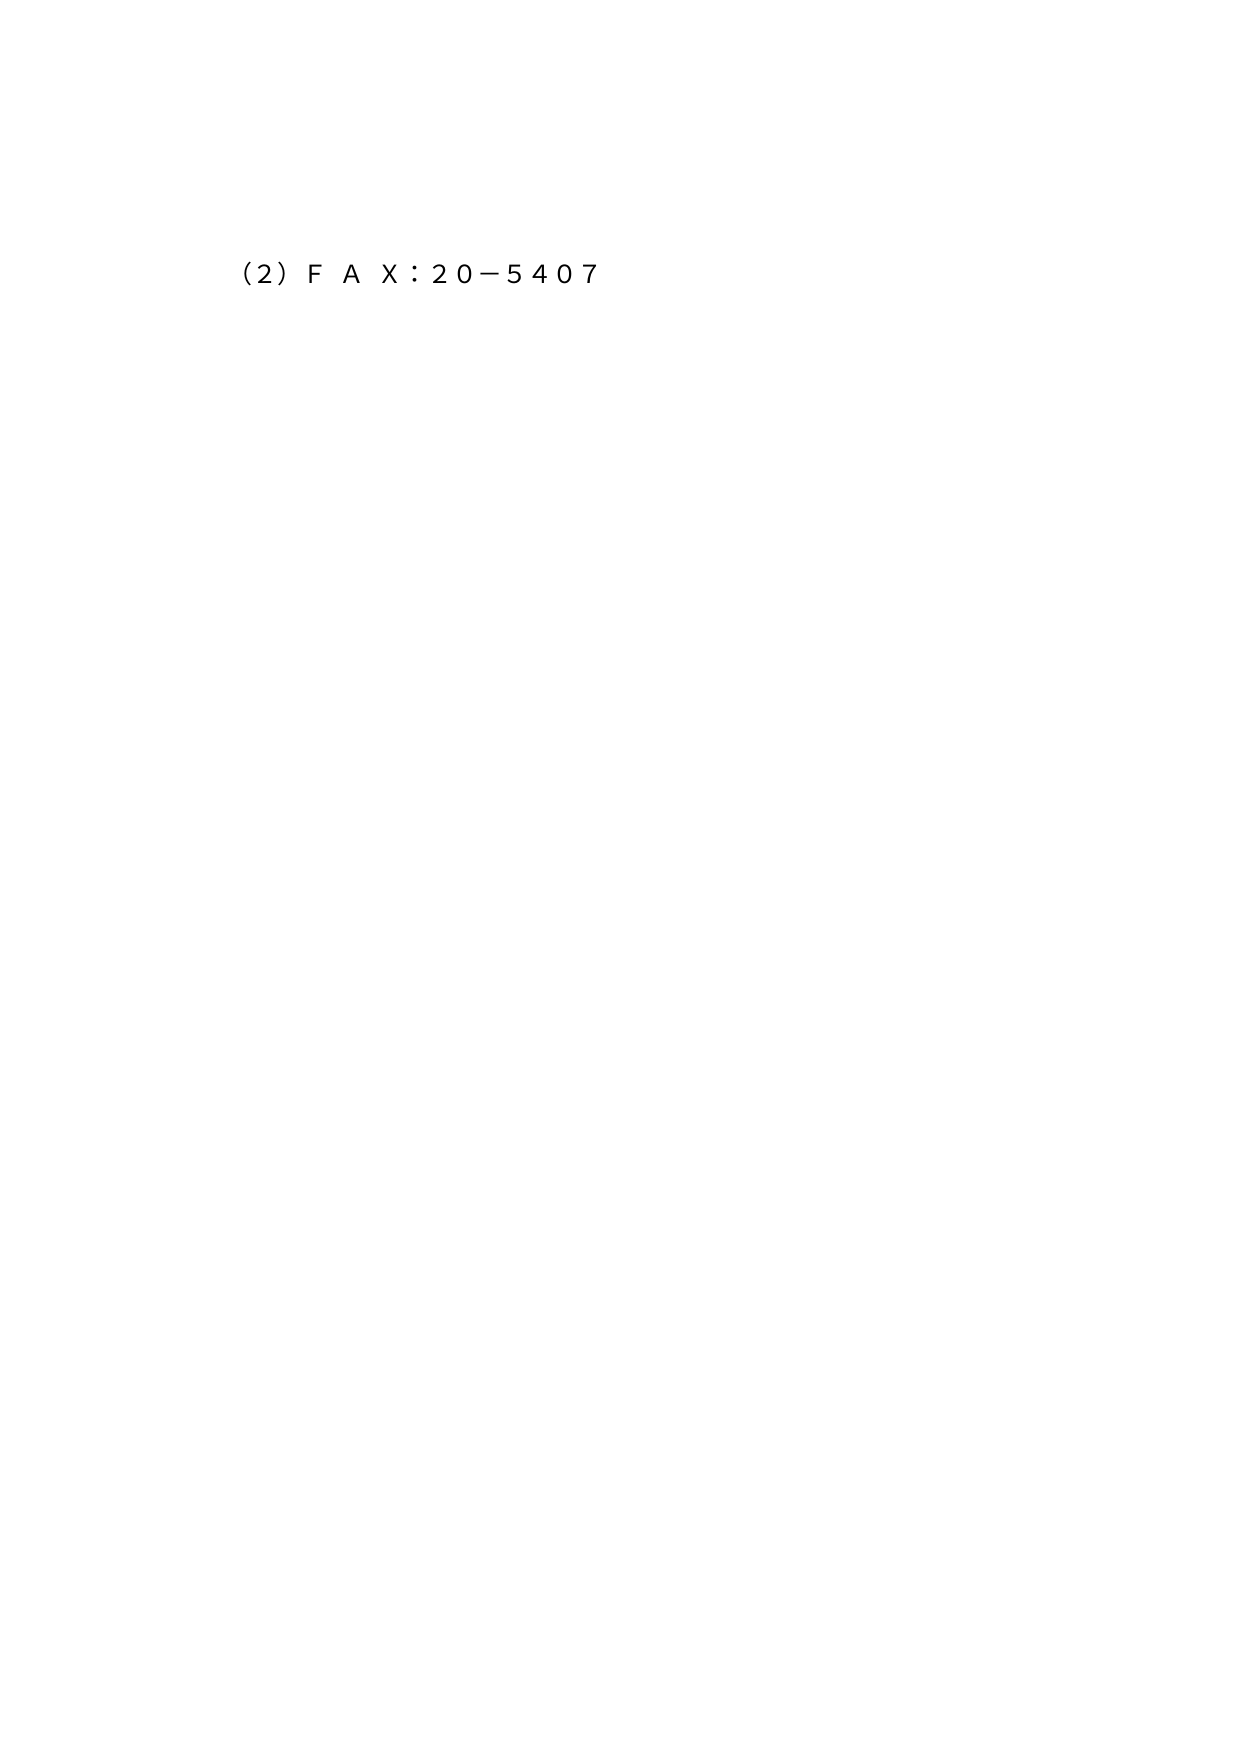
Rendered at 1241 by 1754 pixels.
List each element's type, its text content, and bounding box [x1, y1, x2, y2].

text （２）ＦＡＸ：２０－５４０７ [177, 254, 1063, 292]
